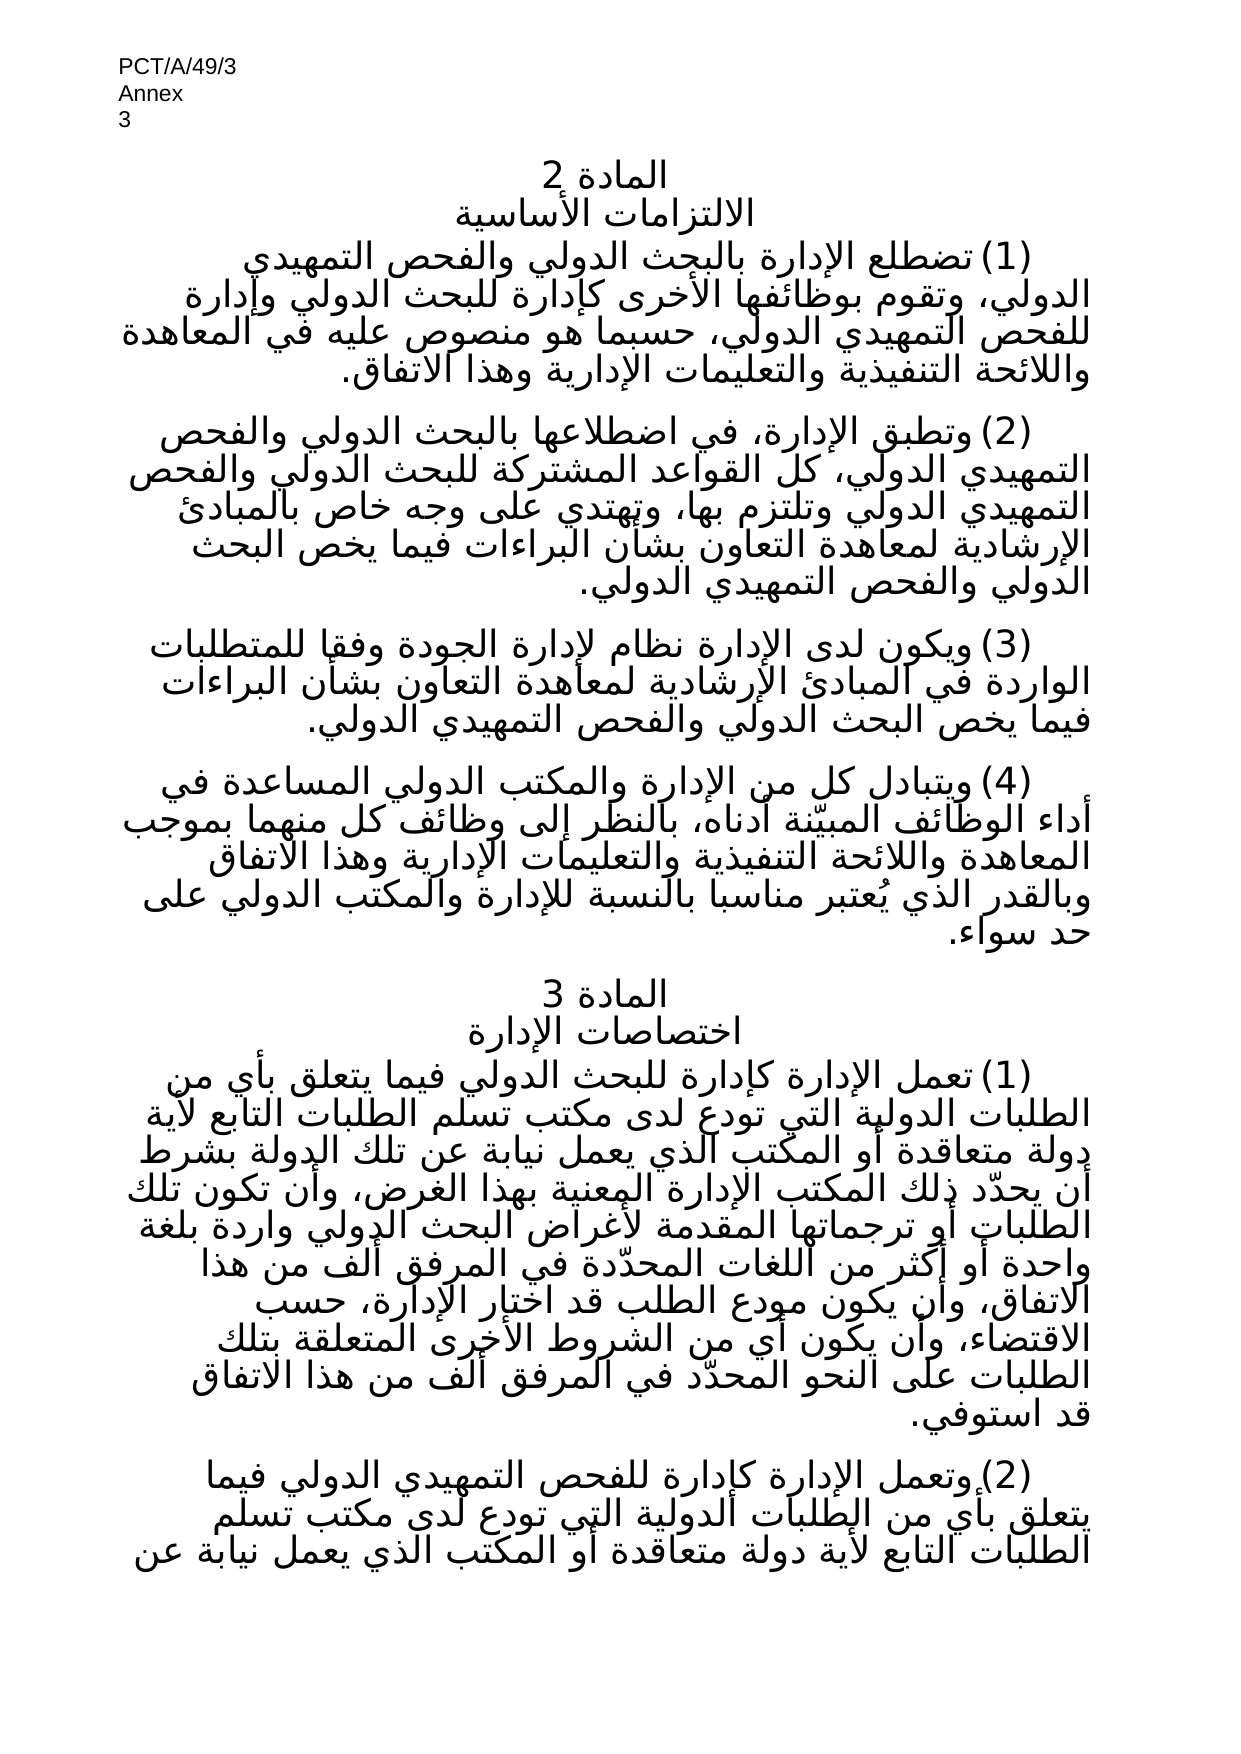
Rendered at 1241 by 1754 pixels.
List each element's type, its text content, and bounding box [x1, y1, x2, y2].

text المادة 2 الالتزامات الأساسية [118, 158, 1092, 233]
text (1) تضطلع الإدارة بالبحث الدولي والفحص التمهيدي الدولي، وتقوم بوظائفها الأخرى كإدارة للبحث الدولي وإدارة للفحص التمهيدي الدولي، حسبما هو منصوص عليه في المعاهدة واللائحة التنفيذية والتعليمات الإدارية وهذا الاتفاق. [118, 240, 1092, 390]
text (2) وتطبق الإدارة، في اضطلاعها بالبحث الدولي والفحص التمهيدي الدولي، كل القواعد المشتركة للبحث الدولي والفحص التمهيدي الدولي وتلتزم بها، وتهتدي على وجه خاص بالمبادئ الإرشادية لمعاهدة التعاون بشأن البراءات فيما يخص البحث الدولي والفحص التمهيدي الدولي. [118, 415, 1092, 602]
text (1) تعمل الإدارة كإدارة للبحث الدولي فيما يتعلق بأي من الطلبات الدولية التي تودع لدى مكتب تسلم الطلبات التابع لأية دولة متعاقدة أو المكتب الذي يعمل نيابة عن تلك الدولة بشرط أن يحدّد ذلك المكتب الإدارة المعنية بهذا الغرض، وأن تكون تلك الطلبات أو ترجماتها المقدمة لأغراض البحث الدولي واردة بلغة واحدة أو أكثر من اللغات المحدّدة في المرفق ألف من هذا الاتفاق، وأن يكون مودع الطلب قد اختار الإدارة، حسب الاقتضاء، وأن يكون أي من الشروط الأخرى المتعلقة بتلك الطلبات على النحو المحدّد في المرفق ألف من هذا الاتفاق قد استوفي. [118, 1058, 1092, 1433]
text المادة 3 اختصاصات الإدارة [118, 977, 1092, 1052]
text (3) ويكون لدى الإدارة نظام لإدارة الجودة وفقا للمتطلبات الواردة في المبادئ الإرشادية لمعاهدة التعاون بشأن البراءات فيما يخص البحث الدولي والفحص التمهيدي الدولي. [118, 627, 1092, 740]
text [118, 1458, 1092, 1571]
text (4) ويتبادل كل من الإدارة والمكتب الدولي المساعدة في أداء الوظائف المبيّنة أدناه، بالنظر إلى وظائف كل منهما بموجب المعاهدة واللائحة التنفيذية والتعليمات الإدارية وهذا الاتفاق وبالقدر الذي يُعتبر مناسبا بالنسبة للإدارة والمكتب الدولي على حد سواء. [118, 765, 1092, 952]
